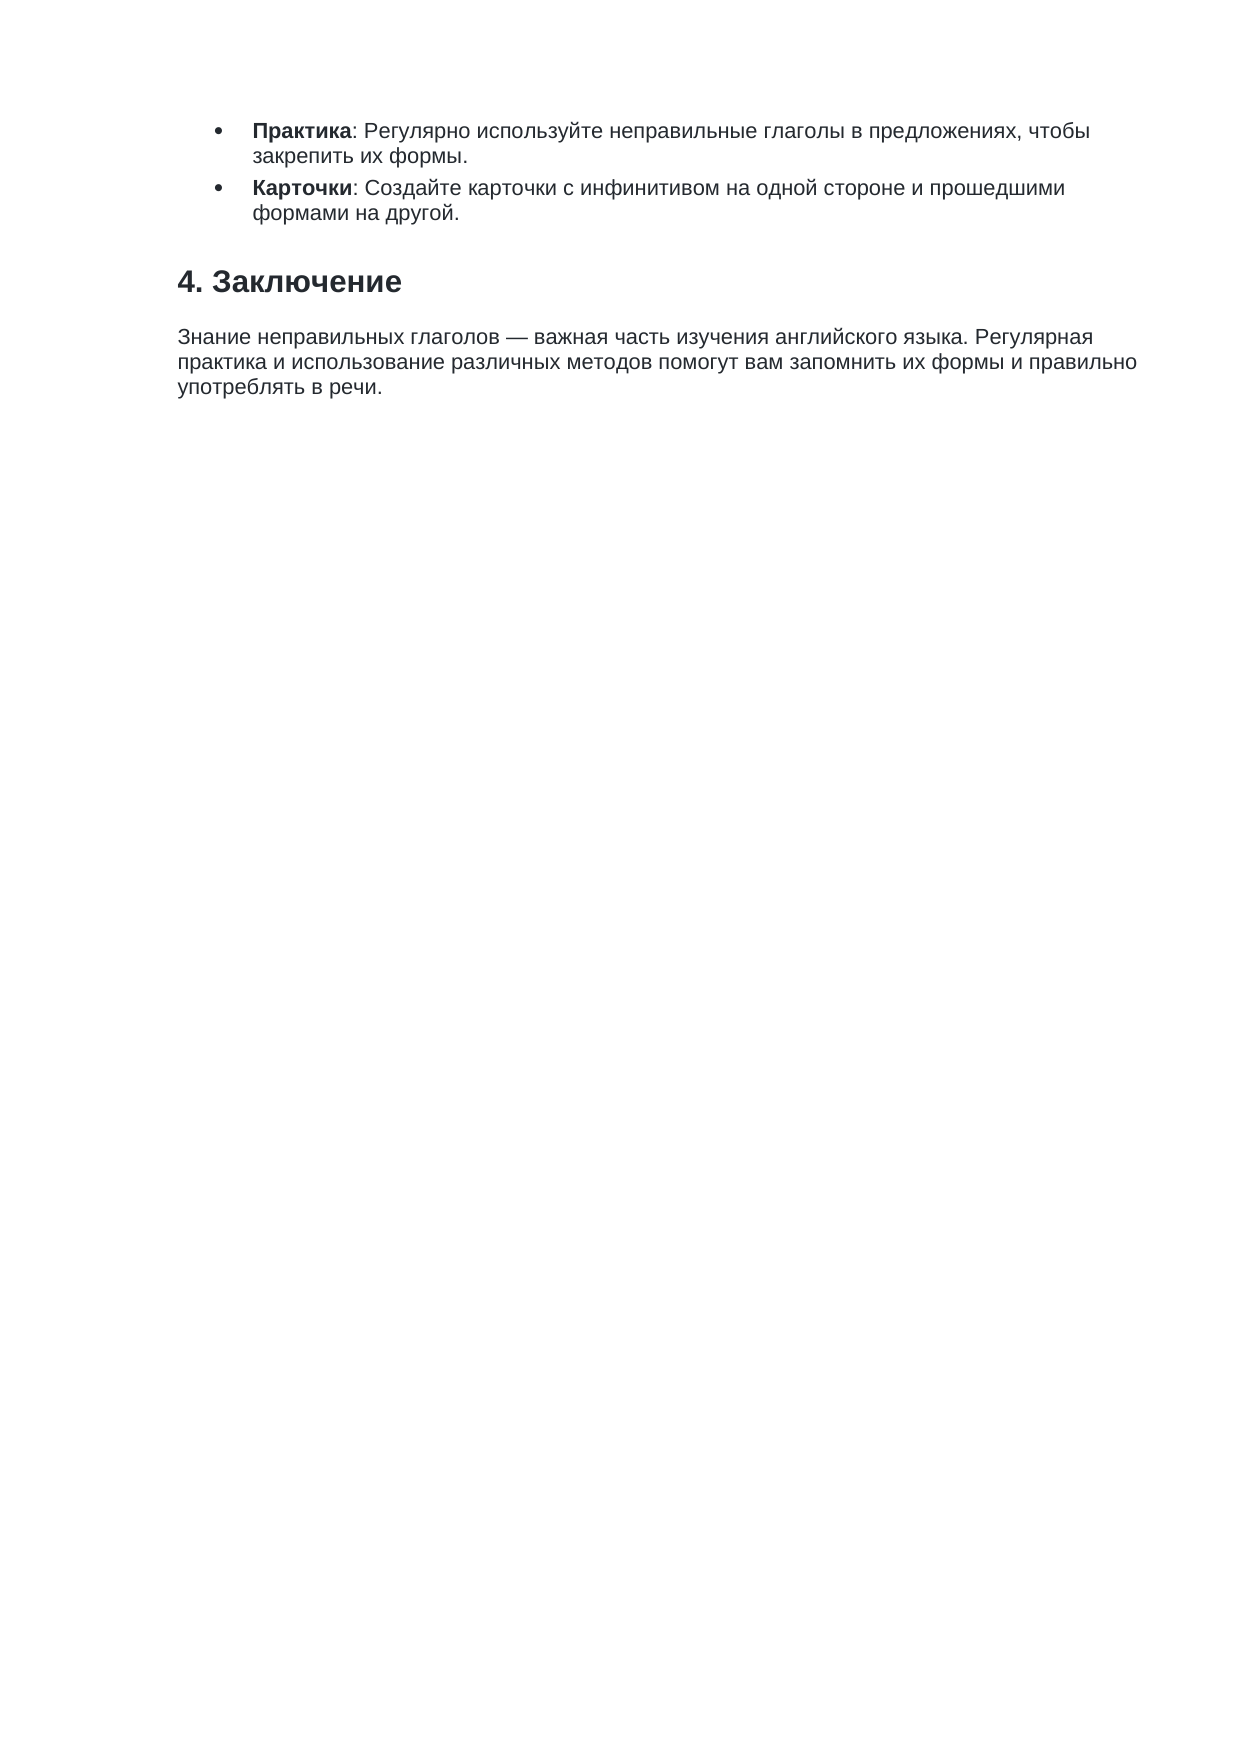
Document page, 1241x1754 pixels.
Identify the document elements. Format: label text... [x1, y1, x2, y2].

text Знание неправильных глаголов — важная часть изучения английского языка. Регулярная практика и использование различных методов помогут вам запомнить их формы и правильно употреблять в речи. [177, 324, 1152, 399]
list Карточки: Создайте карточки с инфинитивом на одной стороне и прошедшими формами на другой. [215, 175, 1152, 225]
text 4. Заключение [177, 263, 1152, 299]
list Практика: Регулярно используйте неправильные глаголы в предложениях, чтобы закрепить их формы. [215, 118, 1152, 168]
